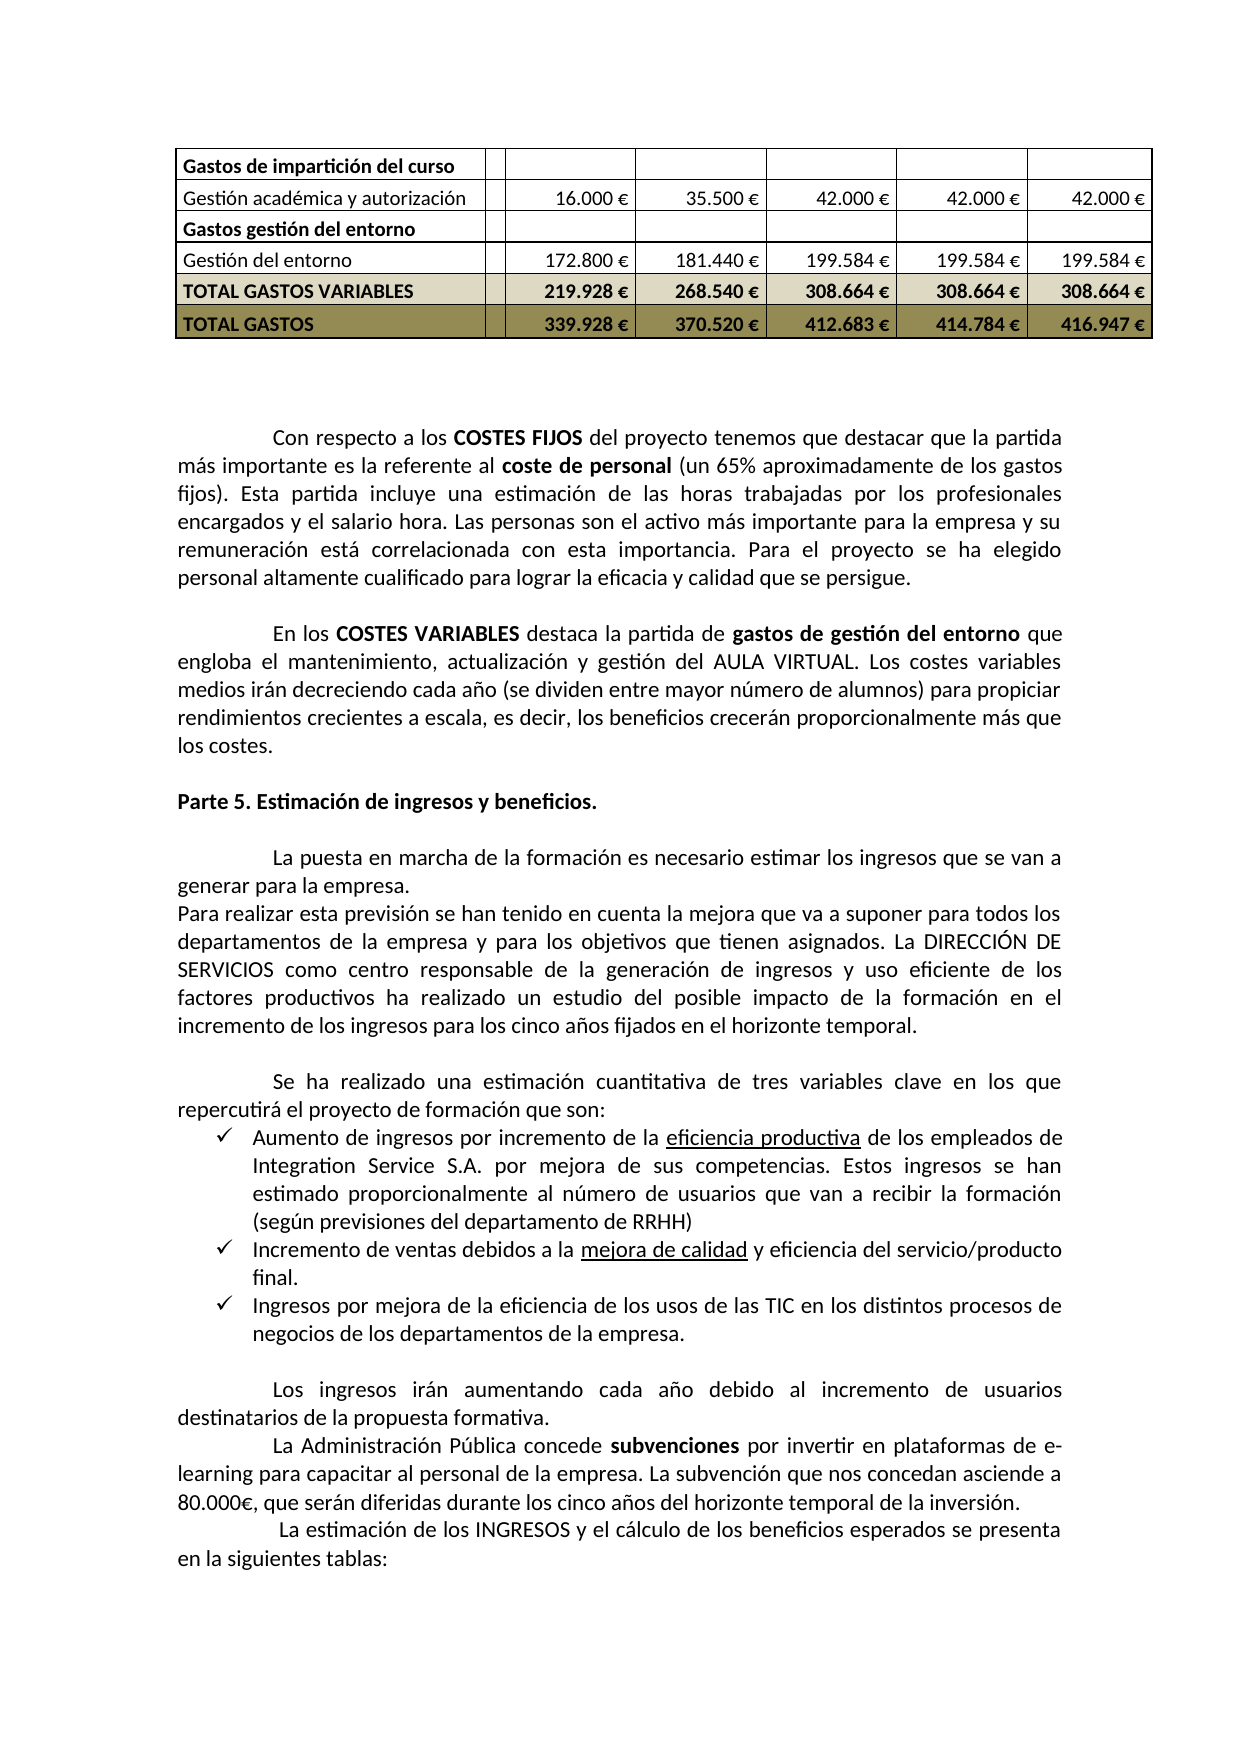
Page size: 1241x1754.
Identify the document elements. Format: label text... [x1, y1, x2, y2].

table_cell TOTAL GASTOS [177, 305, 485, 337]
table_cell 308.664 € [1028, 274, 1151, 304]
table_cell Gestión académica y autorización [177, 180, 485, 210]
table_cell [486, 305, 505, 337]
text La Administración Pública concede subvenciones por invertir en plataformas de e-learning para capacitar al personal de la empresa. La subvención que nos concedan asciende a 80.000€, que serán diferidas durante los cinco años del horizonte temporal de la inversión. [177, 1432, 1063, 1516]
table_cell [1028, 149, 1151, 179]
table_cell 199.584 € [897, 243, 1027, 273]
table_cell [767, 149, 896, 179]
table_cell 35.500 € [636, 180, 766, 210]
table_cell 42.000 € [897, 180, 1027, 210]
table_cell 339.928 € [506, 305, 635, 337]
table_cell 414.784 € [897, 305, 1027, 337]
table_cell [486, 274, 505, 304]
table_cell [897, 149, 1027, 179]
table_cell [1028, 211, 1151, 241]
table_cell 308.664 € [897, 274, 1027, 304]
table_cell [636, 211, 766, 241]
table_cell 172.800 € [506, 243, 635, 273]
list Incremento de ventas debidos a la mejora de calidad y eficiencia del servicio/producto final. [215, 1235, 1063, 1291]
table_cell 199.584 € [1028, 243, 1151, 273]
table_cell 412.683 € [767, 305, 896, 337]
table_cell [506, 149, 635, 179]
text La puesta en marcha de la formación es necesario estimar los ingresos que se van a generar para la empresa. [177, 843, 1063, 899]
table_cell 308.664 € [767, 274, 896, 304]
text Con respecto a los COSTES FIJOS del proyecto tenemos que destacar que la partida más importante es la referente al coste de personal (un 65% aproximadamente de los gastos fijos). Esta partida incluye una estimación de las horas trabajadas por los profesionales encargados y el salario hora. Las personas son el activo más importante para la empresa y su remuneración está correlacionada con esta importancia. Para el proyecto se ha elegido personal altamente cualificado para lograr la eficacia y calidad que se persigue. [177, 423, 1063, 591]
table_cell [767, 211, 896, 241]
text Se ha realizado una estimación cuantitativa de tres variables clave en los que repercutirá el proyecto de formación que son: [177, 1067, 1063, 1123]
text En los COSTES VARIABLES destaca la partida de gastos de gestión del entorno que engloba el mantenimiento, actualización y gestión del AULA VIRTUAL. Los costes variables medios irán decreciendo cada año (se dividen entre mayor número de alumnos) para propiciar rendimientos crecientes a escala, es decir, los beneficios crecerán proporcionalmente más que los costes. [177, 619, 1063, 759]
table_cell 181.440 € [636, 243, 766, 273]
table_cell 416.947 € [1028, 305, 1151, 337]
table_cell Gastos de impartición del curso [177, 149, 485, 179]
text La estimación de los INGRESOS y el cálculo de los beneficios esperados se presenta en la siguientes tablas: [177, 1516, 1063, 1572]
text Los ingresos irán aumentando cada año debido al incremento de usuarios destinatarios de la propuesta formativa. [177, 1376, 1063, 1432]
table_cell [486, 149, 505, 179]
table_cell [486, 243, 505, 273]
table_cell [486, 180, 505, 210]
table_cell 199.584 € [767, 243, 896, 273]
text Para realizar esta previsión se han tenido en cuenta la mejora que va a suponer para todos los departamentos de la empresa y para los objetivos que tienen asignados. La DIRECCIÓN DE SERVICIOS como centro responsable de la generación de ingresos y uso eficiente de los factores productivos ha realizado un estudio del posible impacto de la formación en el incremento de los ingresos para los cinco años fijados en el horizonte temporal. [177, 899, 1063, 1039]
table_cell [486, 211, 505, 241]
table_cell 16.000 € [506, 180, 635, 210]
table_cell [506, 211, 635, 241]
table_cell 268.540 € [636, 274, 766, 304]
table_cell 42.000 € [1028, 180, 1151, 210]
table_cell 219.928 € [506, 274, 635, 304]
table_cell Gestión del entorno [177, 243, 485, 273]
table_cell 42.000 € [767, 180, 896, 210]
text Parte 5. Estimación de ingresos y beneficios. [177, 787, 1063, 815]
list Aumento de ingresos por incremento de la eficiencia productiva de los empleados de Integration Service S.A. por mejora de sus competencias. Estos ingresos se han estimado proporcionalmente al número de usuarios que van a recibir la formación (según previsiones del departamento de RRHH) [215, 1123, 1063, 1235]
list Ingresos por mejora de la eficiencia de los usos de las TIC en los distintos procesos de negocios de los departamentos de la empresa. [215, 1291, 1063, 1347]
table_cell Gastos gestión del entorno [177, 211, 485, 241]
table_cell [636, 149, 766, 179]
table_cell 370.520 € [636, 305, 766, 337]
table_cell TOTAL GASTOS VARIABLES [177, 274, 485, 304]
table_cell [897, 211, 1027, 241]
